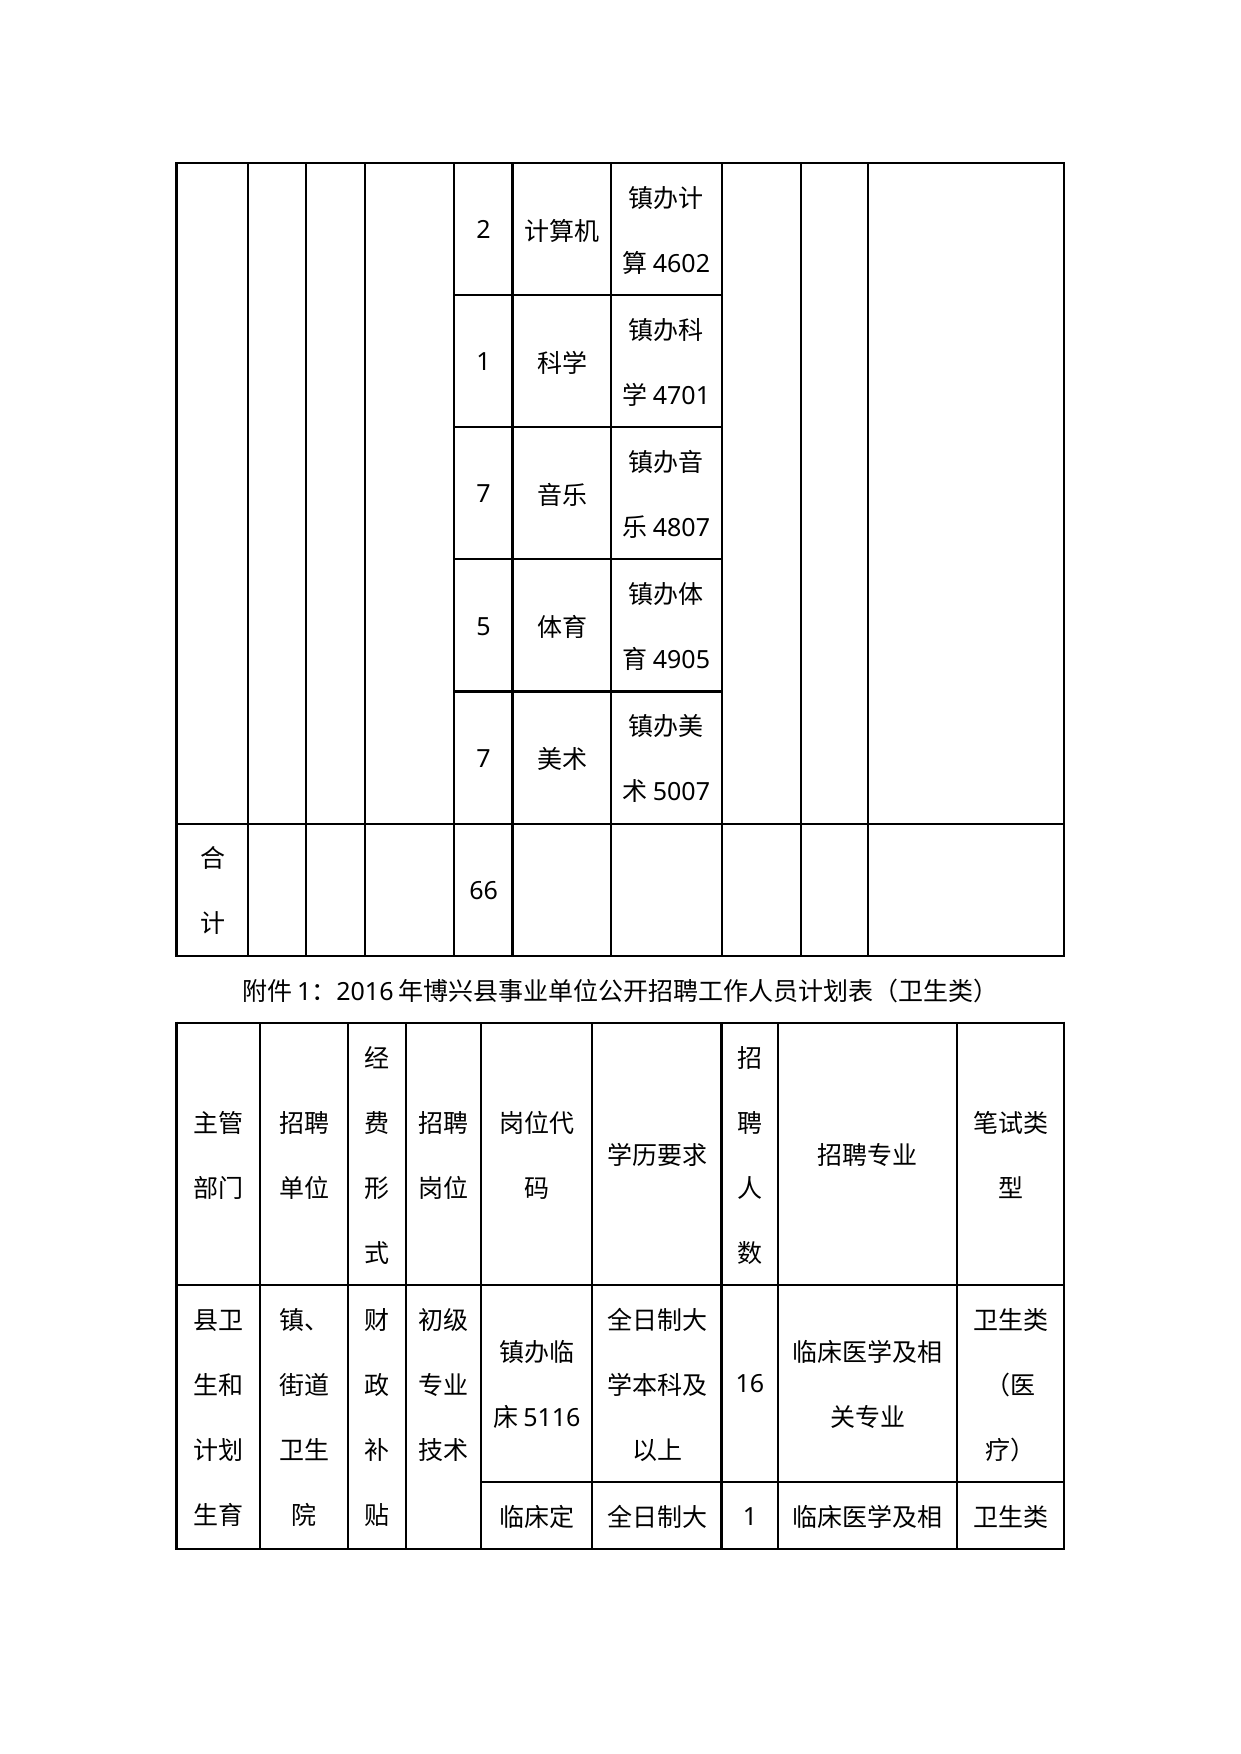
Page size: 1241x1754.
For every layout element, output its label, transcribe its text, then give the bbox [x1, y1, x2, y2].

table_cell 66 [455, 825, 511, 954]
table_header 招聘专业 [779, 1024, 956, 1284]
table_cell 镇、街道 卫生院 [261, 1286, 347, 1548]
table_cell 体育 [514, 560, 610, 690]
table_cell 计算机 [514, 164, 610, 294]
table_cell [307, 825, 364, 954]
table_cell 财政 补贴 [349, 1286, 405, 1548]
table_cell [514, 825, 610, 954]
table_cell 全日制大学本科及以上 [593, 1483, 720, 1548]
table_cell 科学 [514, 296, 610, 426]
table_cell [802, 825, 867, 954]
table_cell 7 [455, 428, 511, 558]
table_cell 镇办计算4602 [612, 164, 721, 294]
table_cell 5 [455, 560, 511, 690]
table_cell 全日制大学本科及以上 [593, 1286, 720, 1481]
table_cell 县卫生和计划生育局 [178, 1286, 259, 1548]
table_cell 初级 专业技术 [407, 1286, 480, 1548]
table_header 主管部门 [178, 1024, 259, 1284]
table_cell [869, 825, 1063, 954]
table_cell 镇办临床5116 [482, 1286, 591, 1481]
table_cell 美术 [514, 693, 610, 822]
table_cell [612, 825, 721, 954]
table_header 岗位代码 [482, 1024, 591, 1284]
table_cell 2 [455, 164, 511, 294]
table_cell 镇办美术5007 [612, 693, 721, 822]
table_cell 镇办科学4701 [612, 296, 721, 426]
table_cell 1 [723, 1483, 777, 1548]
table_header 学历要求 [593, 1024, 720, 1284]
table_cell 音乐 [514, 428, 610, 558]
table_cell [366, 825, 453, 954]
table_header 招聘 人数 [723, 1024, 777, 1284]
table_header 经费形式 [349, 1024, 405, 1284]
table_cell 临床医学及相关专业（定向招聘） [779, 1483, 956, 1548]
table_cell 镇办体育4905 [612, 560, 721, 690]
table_header 招聘 岗位 [407, 1024, 480, 1284]
table_cell 7 [455, 693, 511, 822]
table_header 招聘 单位 [261, 1024, 347, 1284]
table_cell 合计 [178, 825, 247, 954]
table_cell [249, 825, 305, 954]
text 附件1：2016年博兴县事业单位公开招聘工作人员计划表（卫生类） [187, 957, 1053, 1022]
table_cell [723, 825, 800, 954]
table_cell 卫生类（医疗） [958, 1286, 1063, 1481]
table_cell 卫生类（医疗） [958, 1483, 1063, 1548]
table_header 笔试类型 [958, 1024, 1063, 1284]
table_cell 16 [723, 1286, 777, 1481]
table_cell 镇办音乐4807 [612, 428, 721, 558]
table_cell 临床医学及相关专业 [779, 1286, 956, 1481]
table_cell 临床定向5201 [482, 1483, 591, 1548]
table_cell 1 [455, 296, 511, 426]
